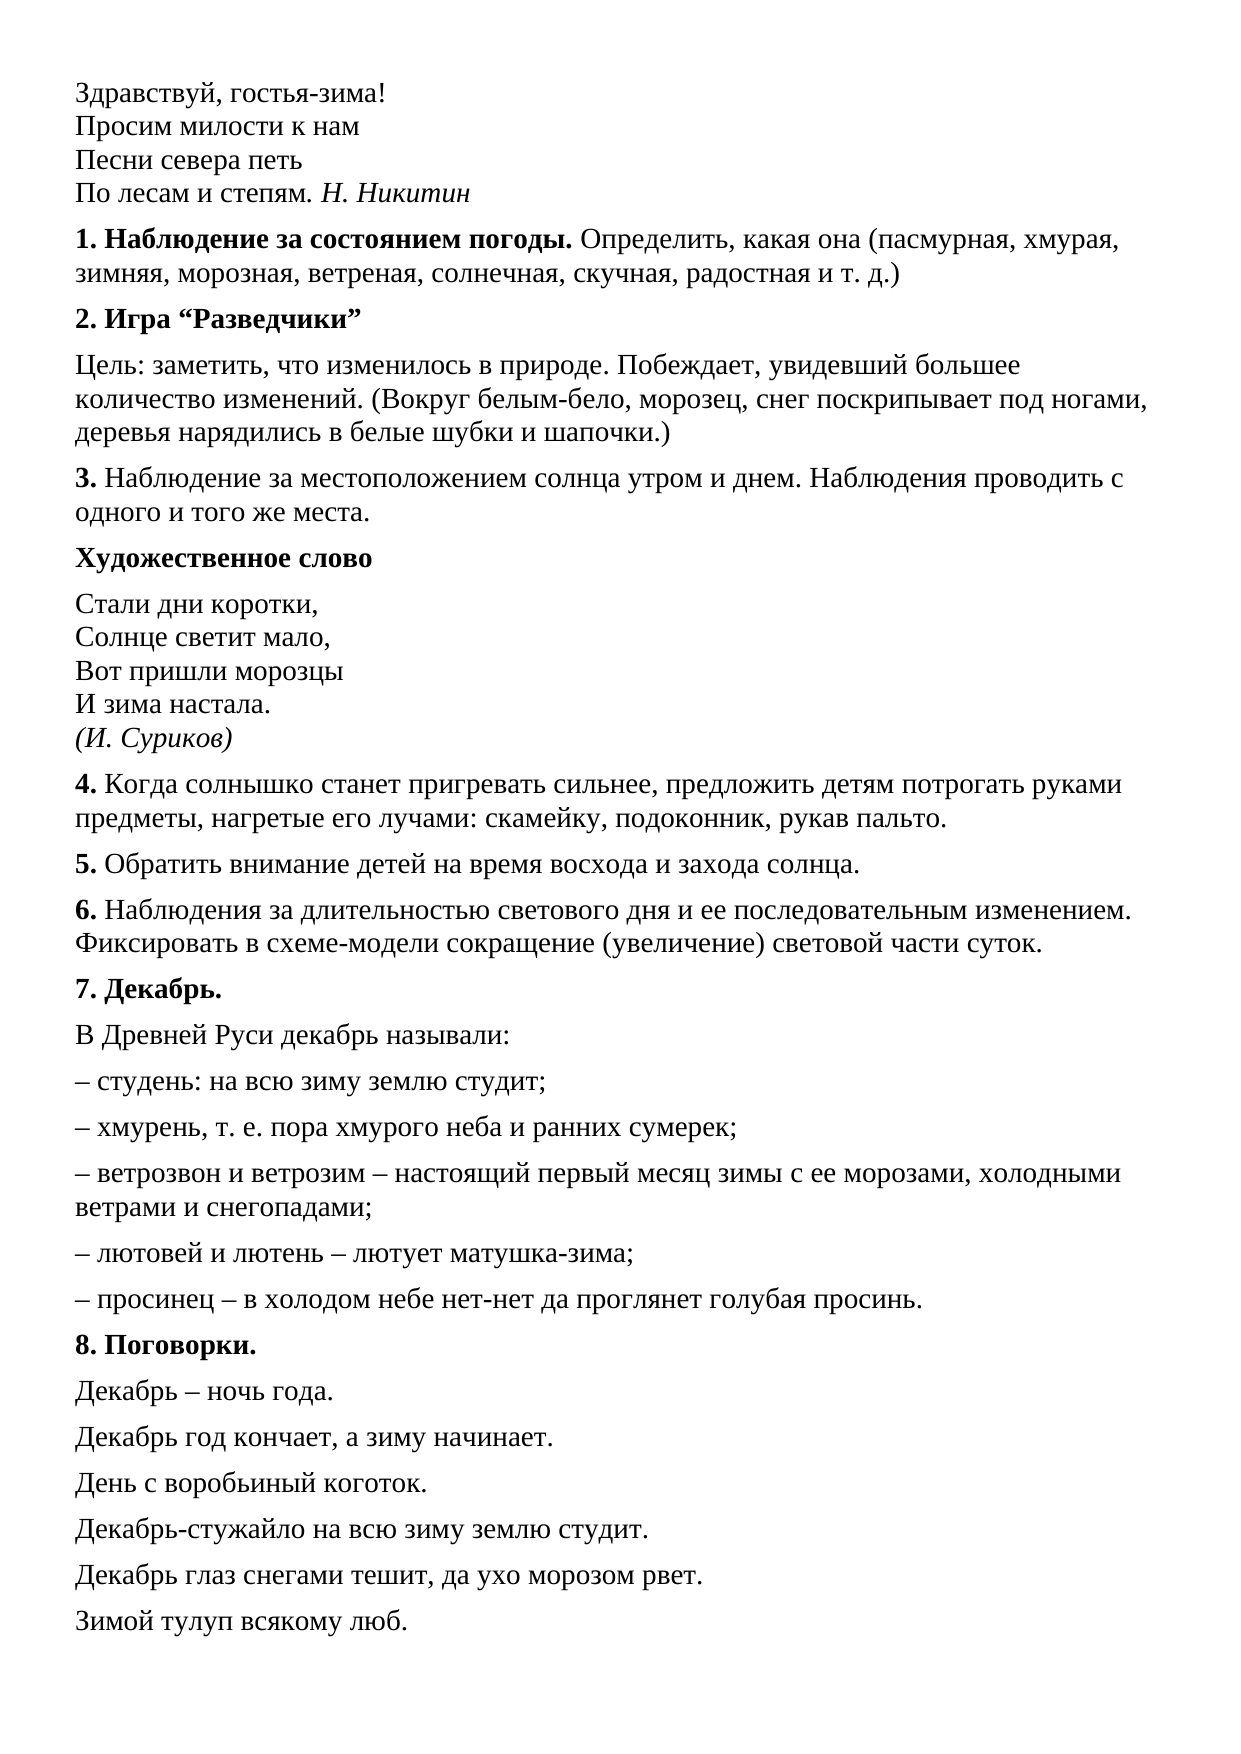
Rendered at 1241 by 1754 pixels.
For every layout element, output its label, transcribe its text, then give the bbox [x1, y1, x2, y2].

text Декабрь – ночь года. [75, 1474, 1165, 1507]
text Цель: заметить, что изменилось в природе. Побеждает, увидевший большее количество изменений. (Вокруг белым-бело, морозец, снег поскрипывает под ногами, деревья нарядились в белые шубки и шапочки.) [75, 448, 1165, 548]
text – ветрозвон и ветрозим – настоящий первый месяц зимы с ее морозами, холодными ветрами и снегопадами; [75, 1256, 1165, 1323]
text 6. Наблюдения за длительностью светового дня и ее последовательным изменением. Фиксировать в схеме-модели сокращение (увеличение) световой части суток. [75, 992, 1165, 1059]
text 3. Наблюдение за местоположением солнца утром и днем. Наблюдения проводить с одного и того же места. [75, 561, 1165, 628]
text Художественное слово [75, 640, 1165, 674]
text – лютовей и лютень – лютует матушка-зима; [75, 1336, 1165, 1369]
text Стали дни коротки, Солнце светит мало, Вот пришли морозцы И зима настала. (И. Суриков) [75, 686, 1165, 854]
text 2. Игра “Разведчики” [75, 402, 1165, 435]
text Декабрь-стужайло на всю зиму землю студит. [75, 1612, 1165, 1645]
text Декабрь год кончает, а зиму начинает. [75, 1520, 1165, 1553]
text – хмурень, т. е. пора хмурого неба и ранних сумерек; [75, 1210, 1165, 1243]
text 8. Поговорки. [75, 1428, 1165, 1461]
text День с воробьиный коготок. [75, 1566, 1165, 1599]
text – просинец – в холодом небе нет-нет да проглянет голубая просинь. [75, 1382, 1165, 1415]
text В Древней Руси декабрь называли: [75, 1118, 1165, 1151]
text – студень: на всю зиму землю студит; [75, 1164, 1165, 1197]
text Здравствуй, гостья-зима! Просим милости к нам Песни севера петь По лесам и степям. Н. Никитин [75, 175, 1165, 309]
text 5. Обратить внимание детей на время восхода и захода солнца. [75, 946, 1165, 980]
text Неживая природа [75, 129, 1165, 163]
text 1. Наблюдение за состоянием погоды. Определить, какая она (пасмурная, хмурая, зимняя, морозная, ветреная, солнечная, скучная, радостная и т. д.) [75, 322, 1165, 389]
text Фенологические наблюдения – зима . [75, 75, 1165, 108]
text 4. Когда солнышко станет пригревать сильнее, предложить детям потрогать руками предметы, нагретые его лучами: скамейку, подоконник, рукав пальто. [75, 867, 1165, 934]
text 7. Декабрь. [75, 1072, 1165, 1105]
